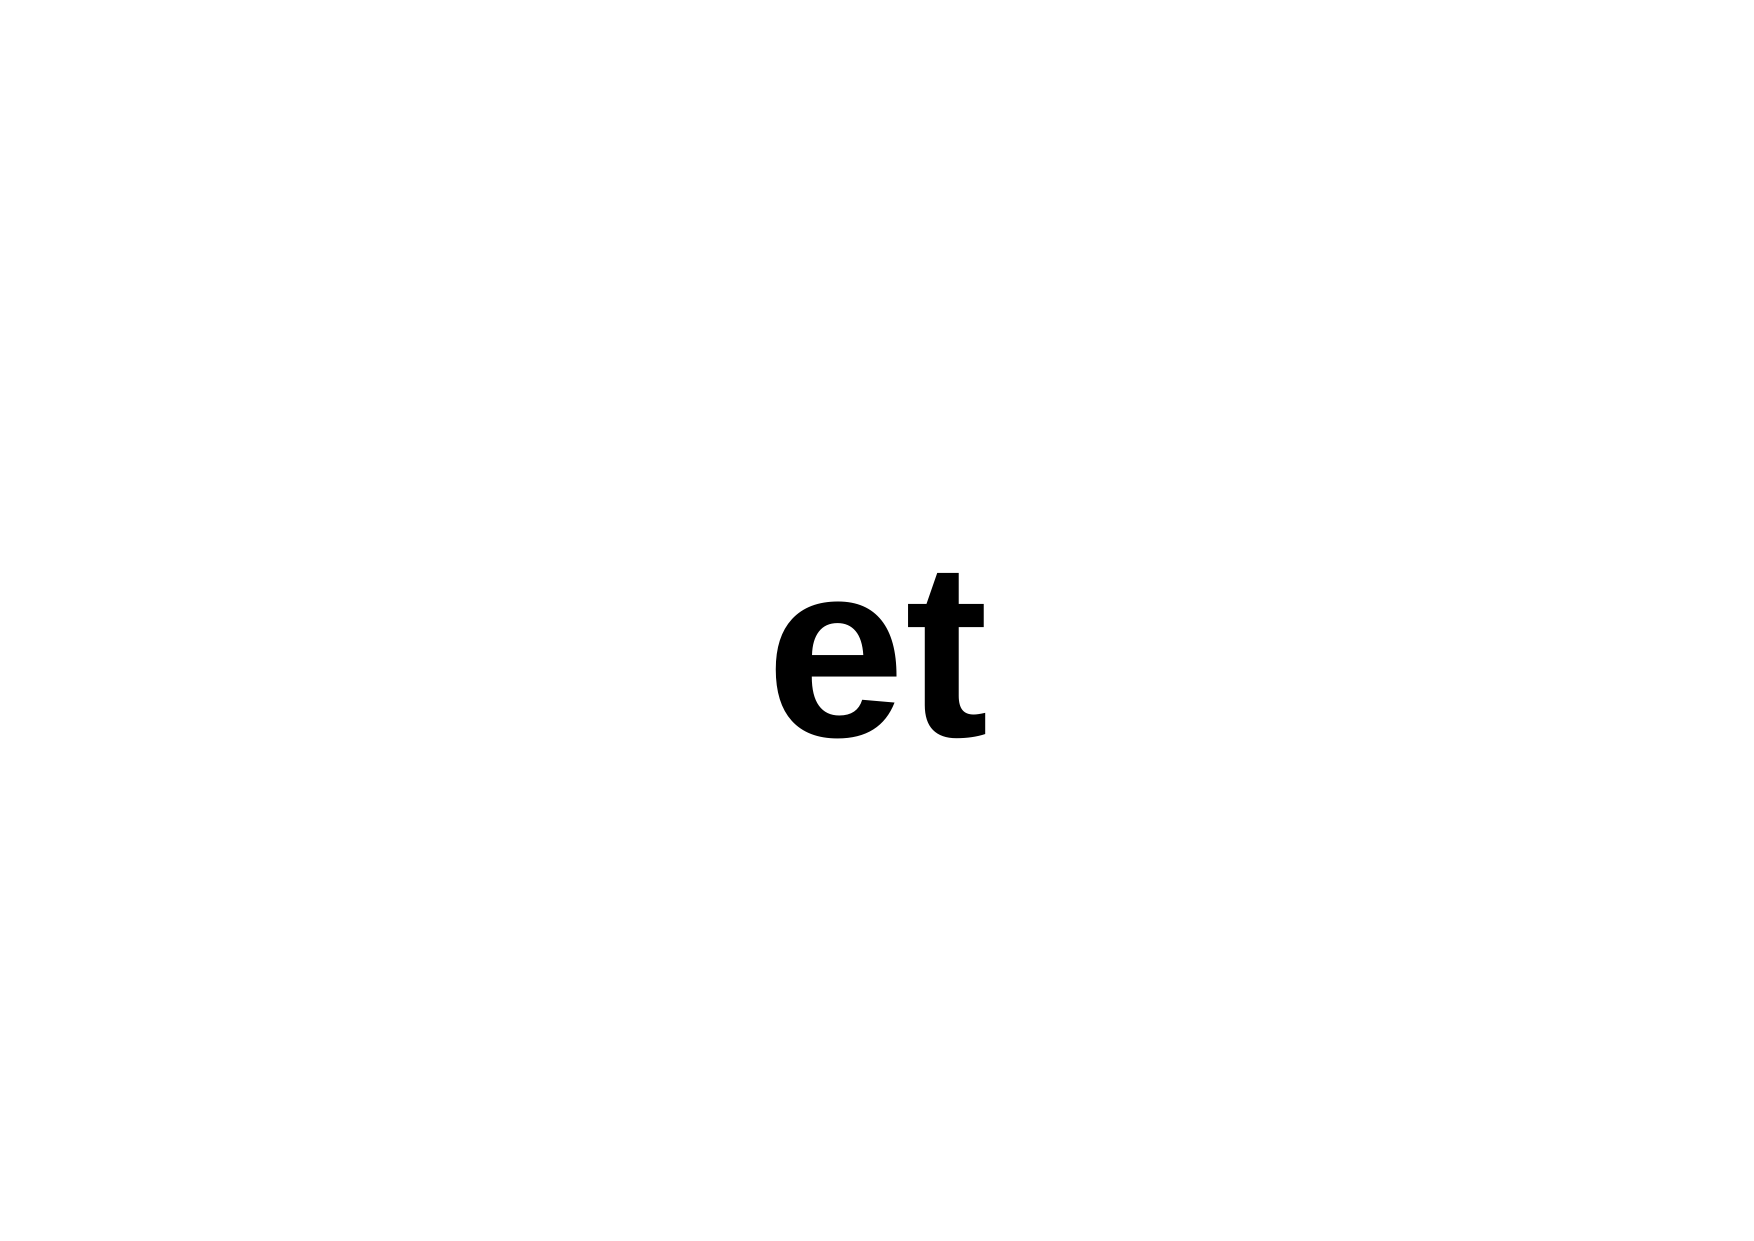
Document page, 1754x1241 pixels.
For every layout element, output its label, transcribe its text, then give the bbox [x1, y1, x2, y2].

text et [150, 501, 1604, 789]
